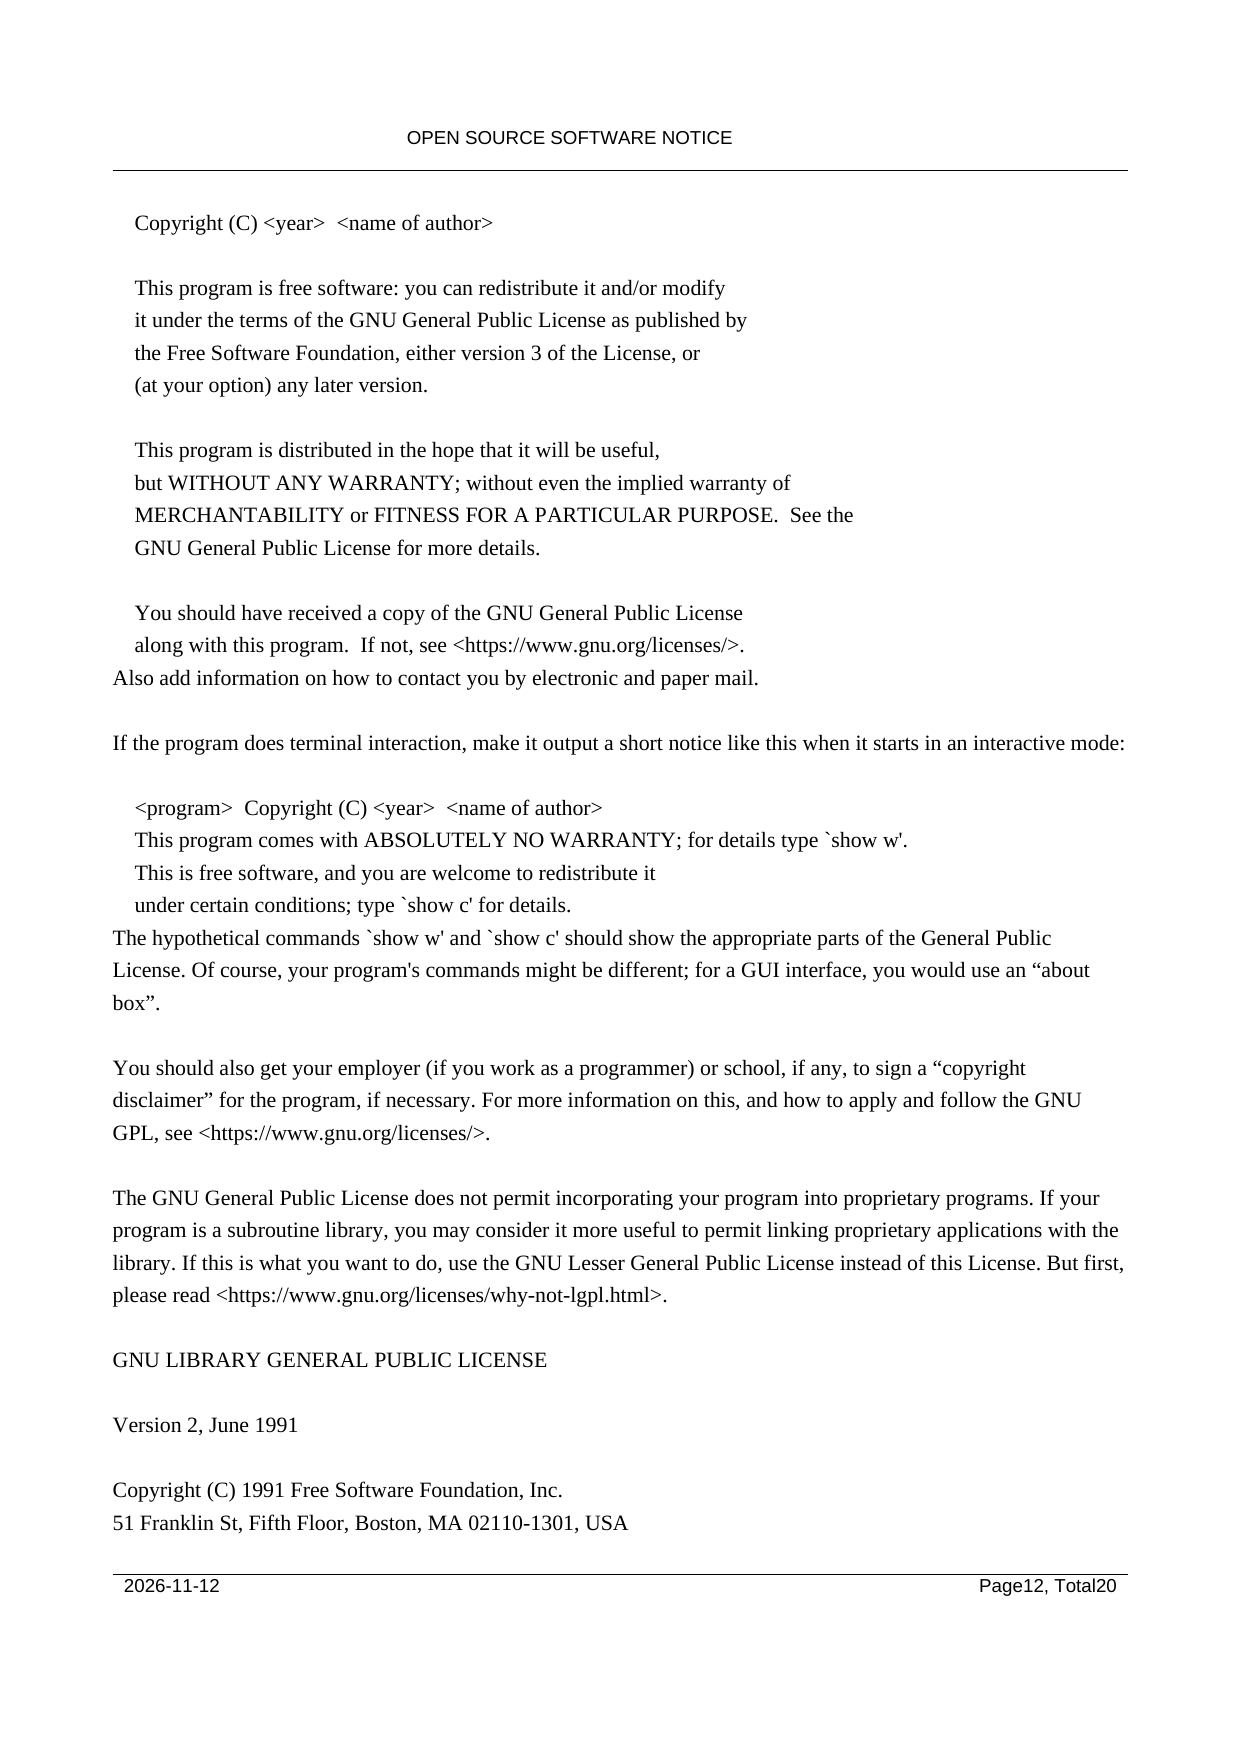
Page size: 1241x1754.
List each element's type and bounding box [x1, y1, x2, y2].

text [112, 206, 1128, 1539]
